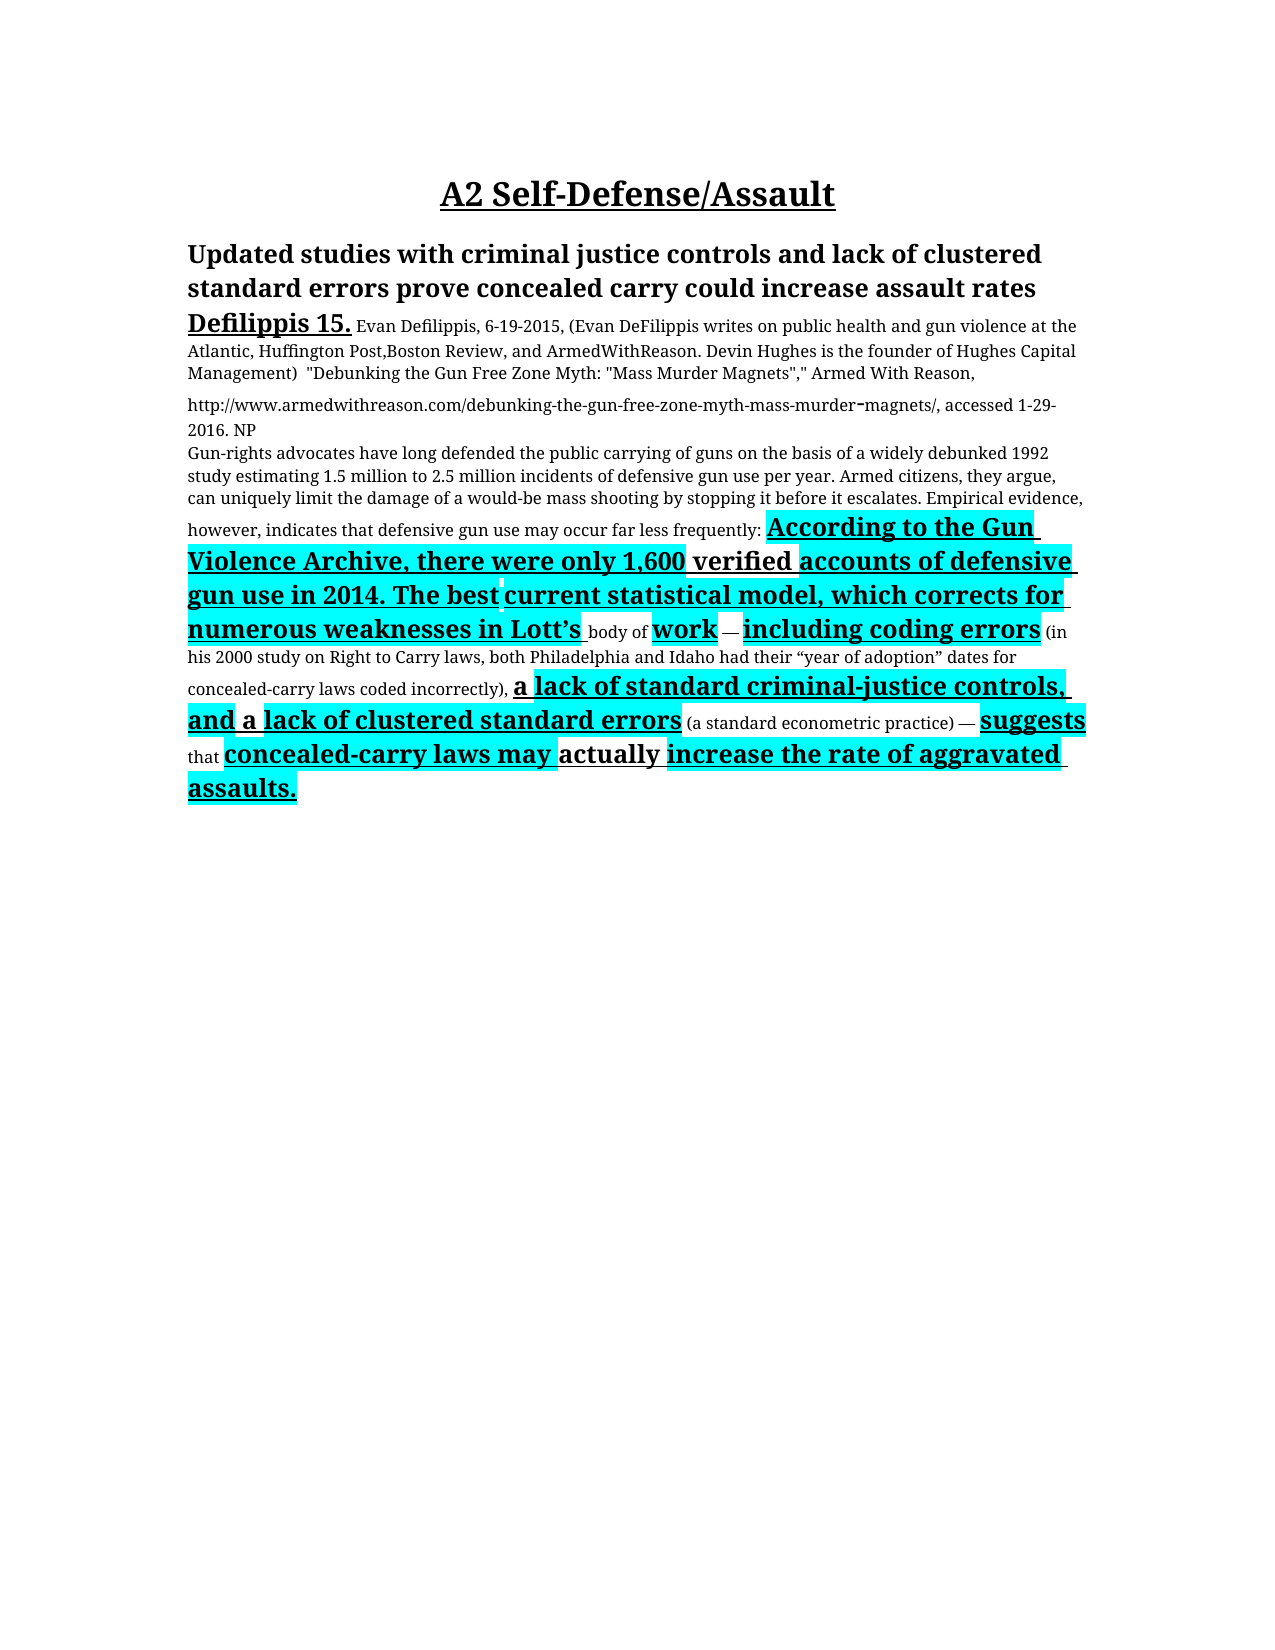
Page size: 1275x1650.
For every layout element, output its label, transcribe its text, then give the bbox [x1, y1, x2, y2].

text Defilippis 15. Evan Defilippis, 6-19-2015, (Evan DeFilippis writes on public health and gun violence at the Atlantic, Huffington Post,Boston Review, and ArmedWithReason. Devin Hughes is the founder of Hughes Capital Management) "Debunking the Gun Free Zone Myth: "Mass Murder Magnets"," Armed With Reason, http://www.armedwithreason.com/debunking-the-gun-free-zone-myth-mass-murder-magnets/, accessed 1-29-2016. NP [187, 305, 1087, 441]
subtitle A2 Self-Defense/Assault [187, 171, 1087, 216]
subtitle Updated studies with criminal justice controls and lack of clustered standard errors prove concealed carry could increase assault rates [187, 237, 1087, 305]
text Gun-rights advocates have long defended the public carrying of guns on the basis of a widely debunked 1992 study estimating 1.5 million to 2.5 million incidents of defensive gun use per year. Armed citizens, they argue, can uniquely limit the damage of a would-be mass shooting by stopping it before it escalates. Empirical evidence, however, indicates that defensive gun use may occur far less frequently: According to the Gun Violence Archive, there were only 1,600 verified accounts of defensive gun use in 2014. The best current statistical model, which corrects for numerous weaknesses in Lott’s body of work — including coding errors (in his 2000 study on Right to Carry laws, both Philadelphia and Idaho had their “year of adoption” dates for concealed-carry laws coded incorrectly), a lack of standard criminal-justice controls, and a lack of clustered standard errors (a standard econometric practice) — suggests that concealed-carry laws may actually increase the rate of aggravated assaults. [187, 441, 1087, 805]
